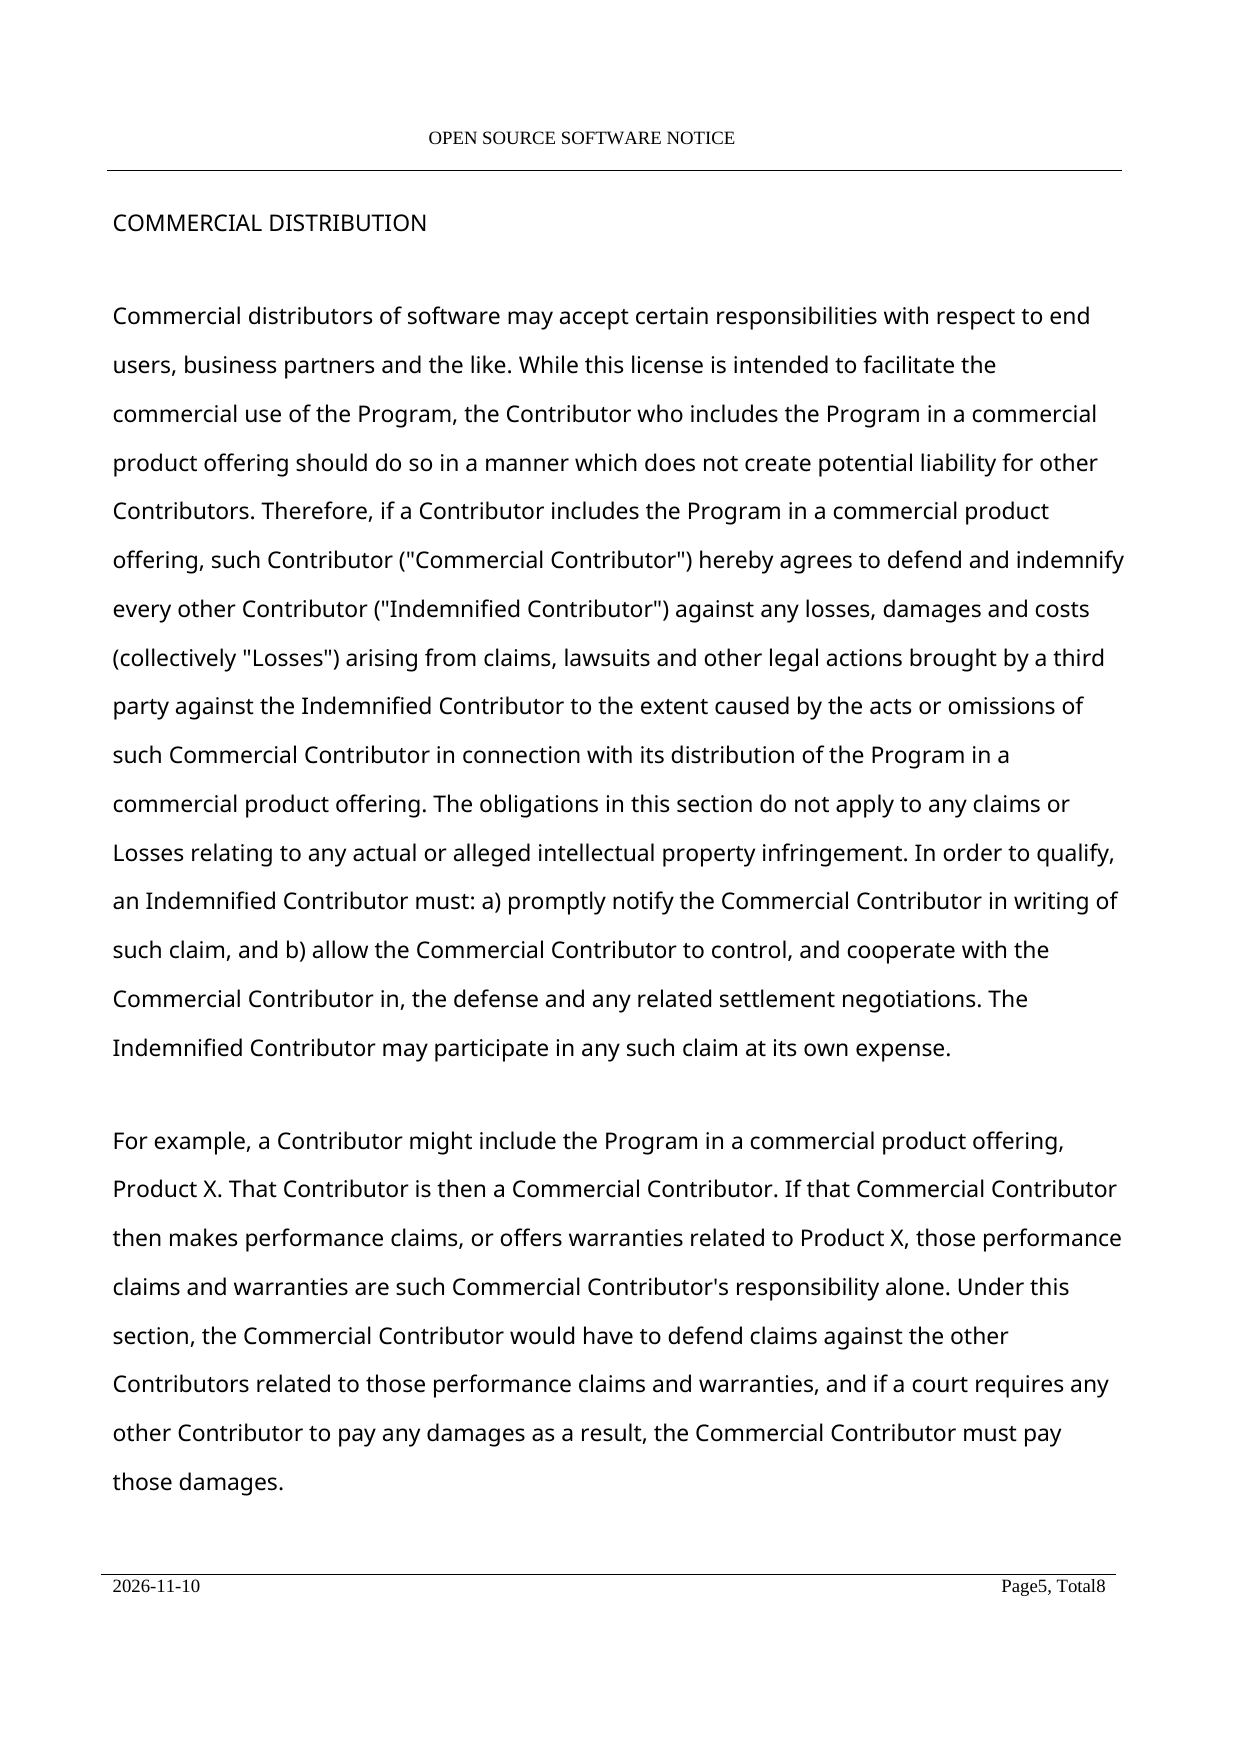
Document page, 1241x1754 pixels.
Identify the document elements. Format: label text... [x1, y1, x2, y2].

text COMMERCIAL DISTRIBUTION [112, 206, 1128, 239]
text For example, a Contributor might include the Program in a commercial product offering, Product X. That Contributor is then a Commercial Contributor. If that Commercial Contributor then makes performance claims, or offers warranties related to Product X, those performance claims and warranties are such Commercial Contributor's responsibility alone. Under this section, the Commercial Contributor would have to defend claims against the other Contributors related to those performance claims and warranties, and if a court requires any other Contributor to pay any damages as a result, the Commercial Contributor must pay those damages. [112, 1124, 1128, 1498]
text Commercial distributors of software may accept certain responsibilities with respect to end users, business partners and the like. While this license is intended to facilitate the commercial use of the Program, the Contributor who includes the Program in a commercial product offering should do so in a manner which does not create potential liability for other Contributors. Therefore, if a Contributor includes the Program in a commercial product offering, such Contributor ("Commercial Contributor") hereby agrees to defend and indemnify every other Contributor ("Indemnified Contributor") against any losses, damages and costs (collectively "Losses") arising from claims, lawsuits and other legal actions brought by a third party against the Indemnified Contributor to the extent caused by the acts or omissions of such Commercial Contributor in connection with its distribution of the Program in a commercial product offering. The obligations in this section do not apply to any claims or Losses relating to any actual or alleged intellectual property infringement. In order to qualify, an Indemnified Contributor must: a) promptly notify the Commercial Contributor in writing of such claim, and b) allow the Commercial Contributor to control, and cooperate with the Commercial Contributor in, the defense and any related settlement negotiations. The Indemnified Contributor may participate in any such claim at its own expense. [112, 299, 1128, 1063]
